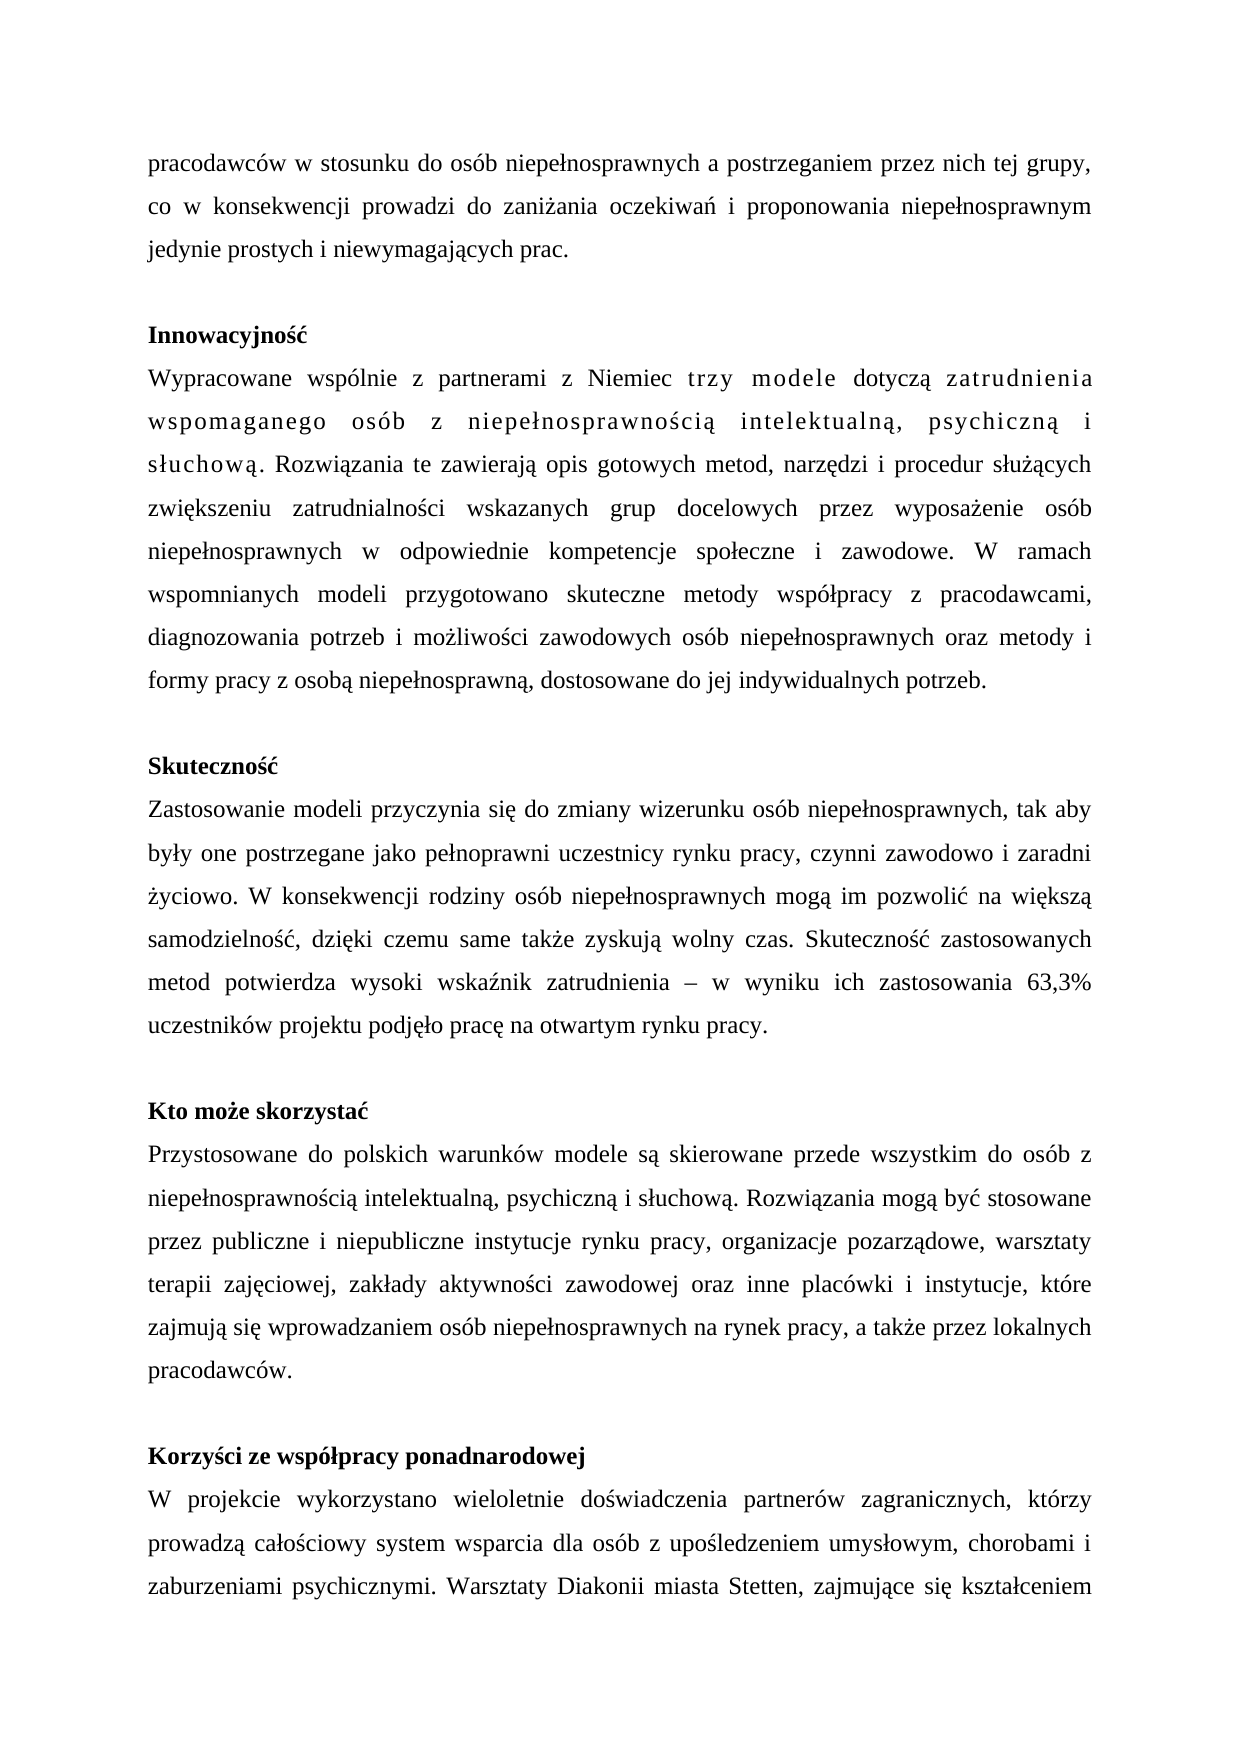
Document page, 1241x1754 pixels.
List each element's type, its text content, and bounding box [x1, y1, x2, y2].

text Wypracowane wspólnie z partnerami z Niemiec trzy modele dotyczą zatrudnienia wspomaganego osób z niepełnosprawnością intelektualną, psychiczną i słuchową. Rozwiązania te zawierają opis gotowych metod, narzędzi i procedur służących zwiększeniu zatrudnialności wskazanych grup docelowych przez wyposażenie osób niepełnosprawnych w odpowiednie kompetencje społeczne i zawodowe. W ramach wspomnianych modeli przygotowano skuteczne metody współpracy z pracodawcami, diagnozowania potrzeb i możliwości zawodowych osób niepełnosprawnych oraz metody i formy pracy z osobą niepełnosprawną, dostosowane do jej indywidualnych potrzeb. [148, 363, 1092, 694]
text Innowacyjność [148, 320, 1092, 349]
text Korzyści ze współpracy ponadnarodowej [148, 1441, 1092, 1470]
text Kto może skorzystać [148, 1096, 1092, 1125]
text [148, 1484, 1092, 1599]
text Skuteczność [148, 751, 1092, 780]
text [148, 148, 1092, 263]
text Przystosowane do polskich warunków modele są skierowane przede wszystkim do osób z niepełnosprawnością intelektualną, psychiczną i słuchową. Rozwiązania mogą być stosowane przez publiczne i niepubliczne instytucje rynku pracy, organizacje pozarządowe, warsztaty terapii zajęciowej, zakłady aktywności zawodowej oraz inne placówki i instytucje, które zajmują się wprowadzaniem osób niepełnosprawnych na rynek pracy, a także przez lokalnych pracodawców. [148, 1139, 1092, 1384]
text Zastosowanie modeli przyczynia się do zmiany wizerunku osób niepełnosprawnych, tak aby były one postrzegane jako pełnoprawni uczestnicy rynku pracy, czynni zawodowo i zaradni życiowo. W konsekwencji rodziny osób niepełnosprawnych mogą im pozwolić na większą samodzielność, dzięki czemu same także zyskują wolny czas. Skuteczność zastosowanych metod potwierdza wysoki wskaźnik zatrudnienia – w wyniku ich zastosowania 63,3% uczestników projektu podjęło pracę na otwartym rynku pracy. [148, 794, 1092, 1039]
